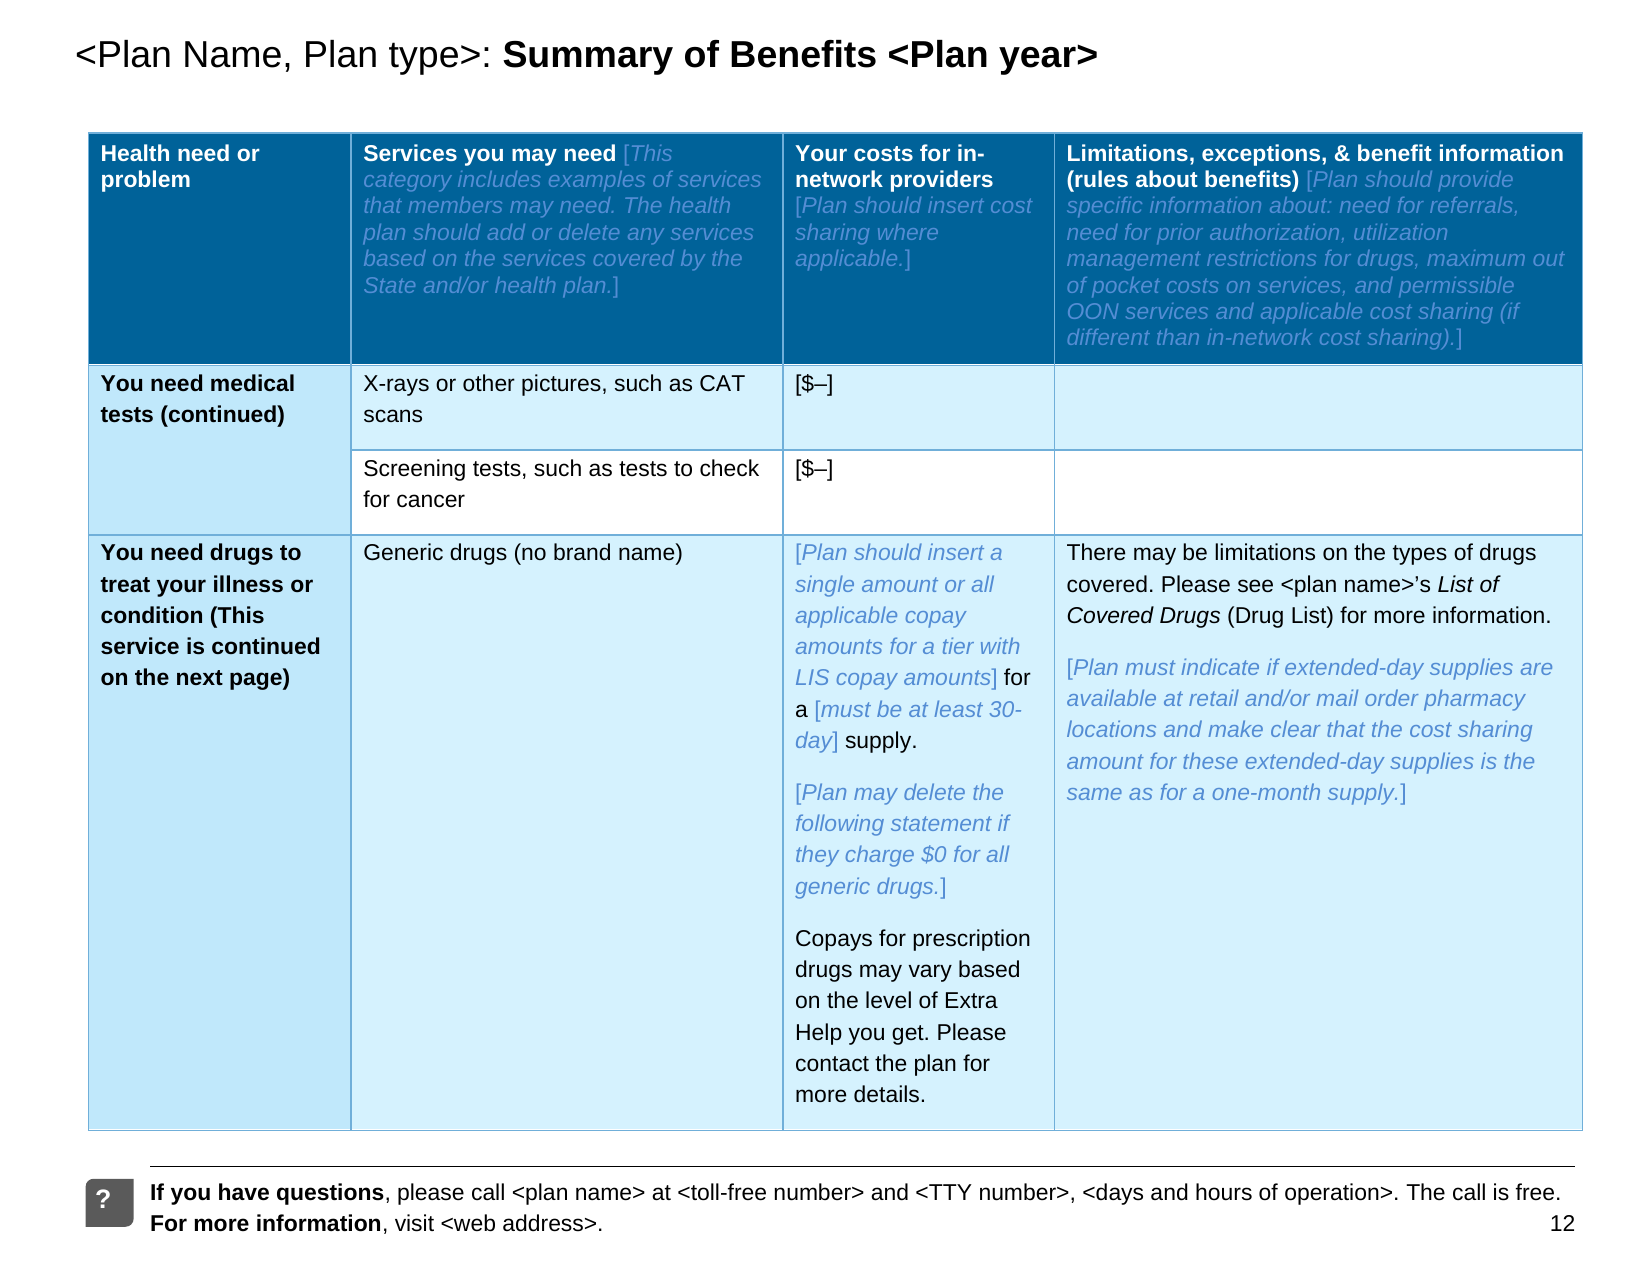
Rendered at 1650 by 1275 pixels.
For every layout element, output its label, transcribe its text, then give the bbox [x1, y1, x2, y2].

table_header Limitations, exceptions, & benefit information (rules about benefits) [Plan should provide specific information about: need for referrals, need for prior authorization, utilization management restrictions for drugs, maximum out of pocket costs on services, and permissible OON services and applicable cost sharing (if different than in-network cost sharing).] [1055, 134, 1582, 364]
table_cell [$–] [784, 451, 1054, 534]
table_cell [1055, 366, 1582, 449]
table_cell You need medical tests (continued) [89, 366, 350, 534]
table_header Services you may need [This category includes examples of services that members may need. The health plan should add or delete any services based on the services covered by the State and/or health plan.] [352, 134, 782, 364]
table_header Health need or problem [89, 134, 350, 364]
table_cell X-rays or other pictures, such as CAT scans [352, 366, 782, 449]
table_cell [1055, 451, 1582, 534]
table_header Your costs for in-network providers [Plan should insert cost sharing where applicable.] [784, 134, 1054, 364]
table_cell Screening tests, such as tests to check for cancer [352, 451, 782, 534]
table_cell Generic drugs (no brand name) [352, 536, 782, 1129]
table_cell [Plan should insert a single amount or all applicable copay amounts for a tier with LIS copay amounts] for a [must be at least 30-day] supply. [Plan may delete the following statement if they charge $0 for all generic drugs.] Copays for prescription drugs may vary based on the level of Extra Help you get. Please contact the plan for more details. [784, 536, 1054, 1129]
table_cell [$–] [784, 366, 1054, 449]
table_cell You need drugs to treat your illness or condition (This service is continued on the next page) [89, 536, 350, 1129]
